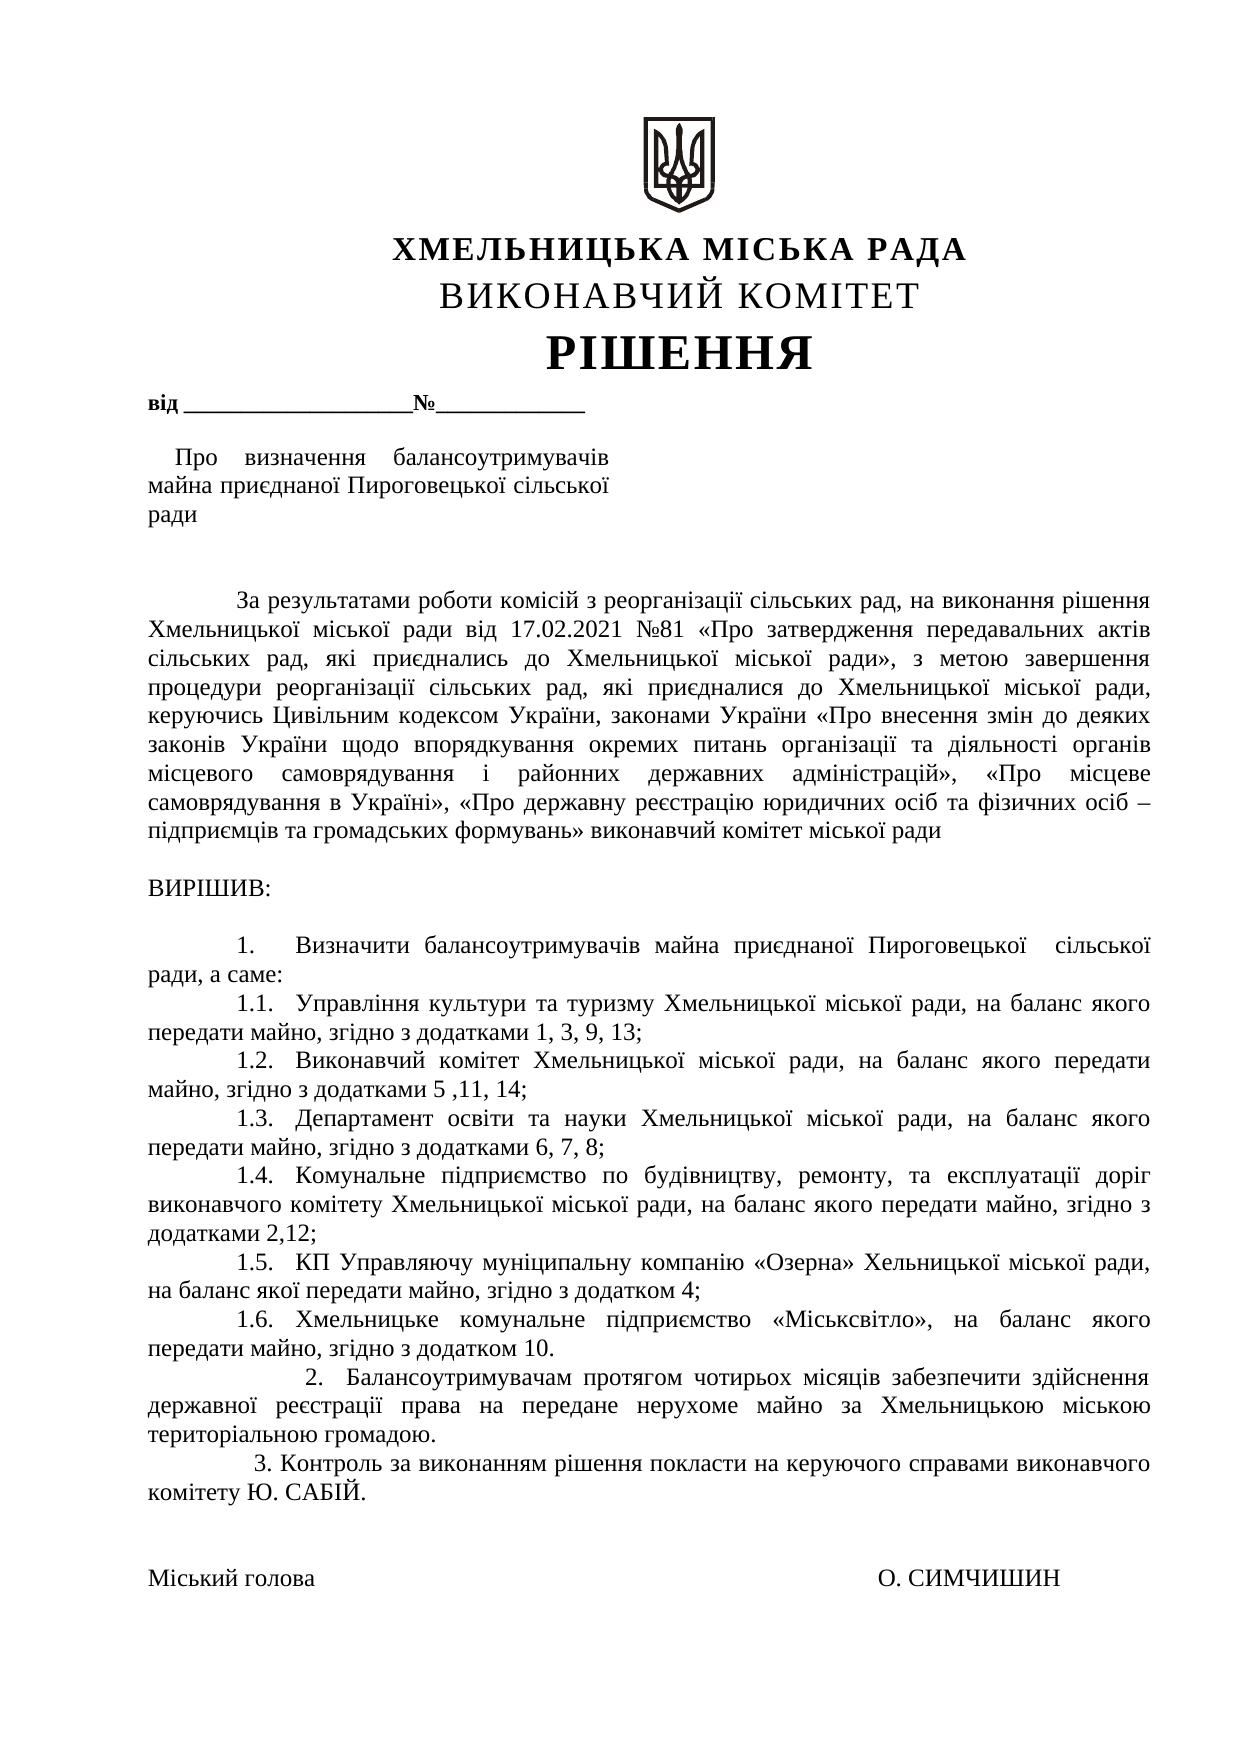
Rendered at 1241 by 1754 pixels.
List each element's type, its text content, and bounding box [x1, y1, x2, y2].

text Про визначення балансоутримувачів майна приєднаної Пироговецької сільської ради [148, 442, 609, 528]
list Хмельницьке комунальне підприємство «Міськсвітло», на баланс якого передати майно, згідно з додатком 10. [148, 1304, 1152, 1362]
text 3. Контроль за виконанням рішення покласти на керуючого справами виконавчого комітету Ю. САБІЙ. [148, 1448, 1152, 1505]
list Визначити балансоутримувачів майна приєднаної Пироговецької сільської ради, а саме: [148, 930, 1152, 988]
text ХМЕЛЬНИЦЬКА МІСЬКА РАДА [148, 229, 1152, 268]
text 2. Балансоутримувачам протягом чотирьох місяців забезпечити здійснення державної реєстрації права на передане нерухоме майно за Хмельницькою міською територіальною громадою. [148, 1362, 1152, 1448]
list Управління культури та туризму Хмельницької міської ради, на баланс якого передати майно, згідно з додатками 1, 3, 9, 13; [148, 988, 1152, 1045]
text ВИКОНАВЧИЙ КОМІТЕТ [148, 273, 1152, 316]
list КП Управляючу муніципальну компанію «Озерна» Хельницької міської ради, на баланс якої передати майно, згідно з додатком 4; [148, 1247, 1152, 1304]
text Міський голова О. СИМЧИШИН [148, 1563, 1152, 1592]
text РІШЕННЯ [148, 323, 1152, 380]
text За результатами роботи комісій з реорганізації сільських рад, на виконання рішення Хмельницької міської ради від 17.02.2021 №81 «Про затвердження передавальних актів сільських рад, які приєднались до Хмельницької міської ради», з метою завершення процедури реорганізації сільських рад, які приєдналися до Хмельницької міської ради, керуючись Цивільним кодексом України, законами України «Про внесення змін до деяких законів України щодо впорядкування окремих питань організації та діяльності органів місцевого самоврядування і районних державних адміністрацій», «Про місцеве самоврядування в Україні», «Про державну реєстрацію юридичних осіб та фізичних осіб – підприємців та громадських формувань» виконавчий комітет міської ради [148, 585, 1152, 844]
text ВИРІШИВ: [148, 873, 1152, 902]
list Виконавчий комітет Хмельницької міської ради, на баланс якого передати майно, згідно з додатками 5 ,11, 14; [148, 1045, 1152, 1103]
text від ____________________№_____________ [148, 389, 1152, 415]
list Департамент освіти та науки Хмельницької міської ради, на баланс якого передати майно, згідно з додатками 6, 7, 8; [148, 1103, 1152, 1160]
list Комунальне підприємство по будівництву, ремонту, та експлуатації доріг виконавчого комітету Хмельницької міської ради, на баланс якого передати майно, згідно з додатками 2,12; [148, 1160, 1152, 1247]
